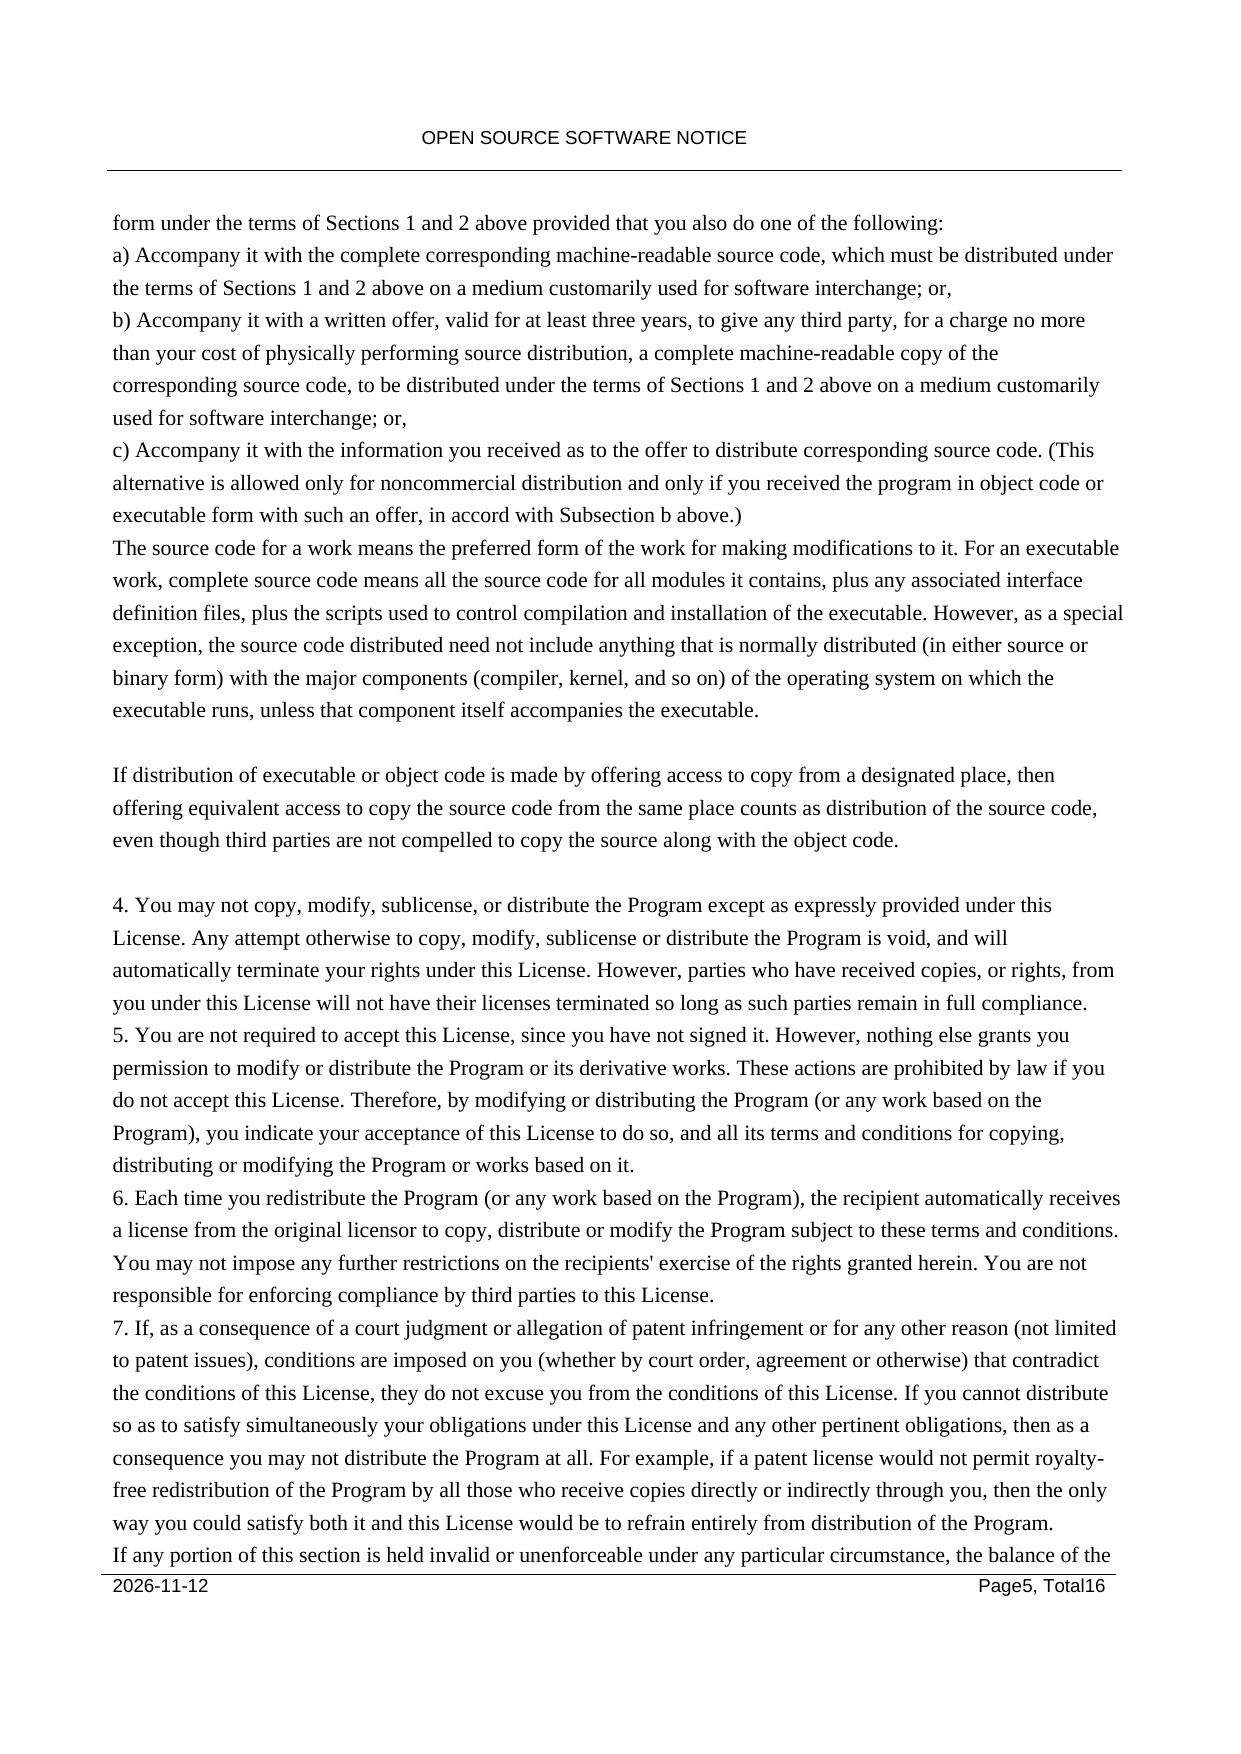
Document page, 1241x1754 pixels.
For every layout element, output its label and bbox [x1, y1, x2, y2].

text [112, 206, 1128, 1571]
